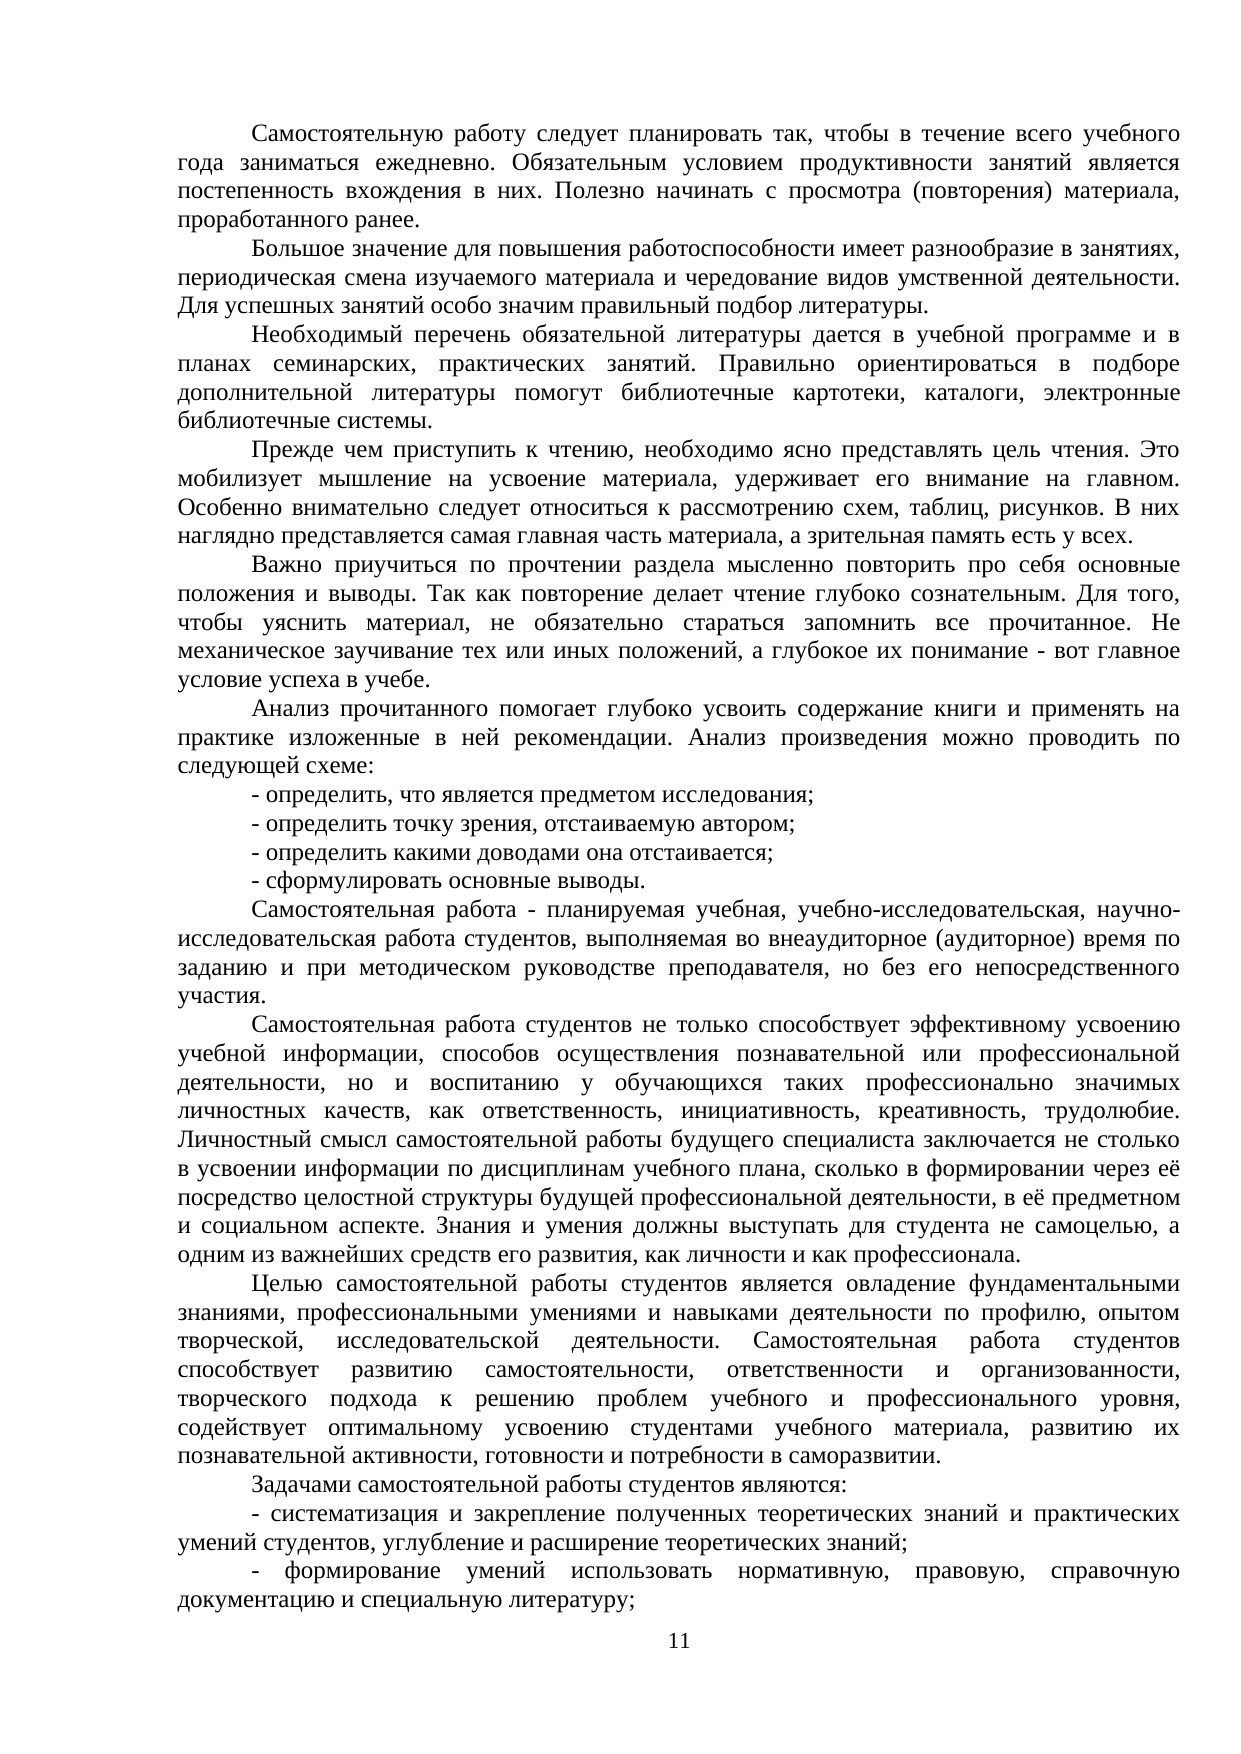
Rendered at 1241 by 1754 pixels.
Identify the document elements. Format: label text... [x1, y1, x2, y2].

text - определить точку зрения, отстаиваемую автором; [177, 808, 1181, 837]
text Самостоятельную работу следует планировать так, чтобы в течение всего учебного года заниматься ежедневно. Обязательным условием продуктивности занятий является постепенность вхождения в них. Полезно начинать с просмотра (повторения) материала, проработанного ранее. [177, 118, 1181, 233]
text Целью самостоятельной работы студентов является овладение фундаментальными знаниями, профессиональными умениями и навыками деятельности по профилю, опытом творческой, исследовательской деятельности. Самостоятельная работа студентов способствует развитию самостоятельности, ответственности и организованности, творческого подхода к решению проблем учебного и профессионального уровня, содействует оптимальному усвоению студентами учебного материала, развитию их познавательной активности, готовности и потребности в саморазвитии. [177, 1268, 1181, 1469]
text - сформулировать основные выводы. [177, 866, 1181, 894]
text Большое значение для повышения работоспособности имеет разнообразие в занятиях, периодическая смена изучаемого материала и чередование видов умственной деятельности. Для успешных занятий особо значим правильный подбор литературы. [177, 233, 1181, 319]
text Анализ прочитанного помогает глубоко усвоить содержание книги и применять на практике изложенные в ней рекомендации. Анализ произведения можно проводить по следующей схеме: [177, 693, 1181, 779]
text Необходимый перечень обязательной литературы дается в учебной программе и в планах семинарских, практических занятий. Правильно ориентироваться в подборе дополнительной литературы помогут библиотечные картотеки, каталоги, электронные библиотечные системы. [177, 319, 1181, 434]
text Важно приучиться по прочтении раздела мысленно повторить про себя основные положения и выводы. Так как повторение делает чтение глубоко сознательным. Для того, чтобы уяснить материал, не обязательно стараться запомнить все прочитанное. Не механическое заучивание тех или иных положений, а глубокое их понимание - вот главное условие успеха в учебе. [177, 549, 1181, 693]
text - определить, что является предметом исследования; [177, 779, 1181, 808]
text Самостоятельная работа студентов не только способствует эффективному усвоению учебной информации, способов осуществления познавательной или профессиональной деятельности, но и воспитанию у обучающихся таких профессионально значимых личностных качеств, как ответственность, инициативность, креативность, трудолюбие. Личностный смысл самостоятельной работы будущего специалиста заключается не столько в усвоении информации по дисциплинам учебного плана, сколько в формировании через её посредство целостной структуры будущей профессиональной деятельности, в её предметном и социальном аспекте. Знания и умения должны выступать для студента не самоцелью, а одним из важнейших средств его развития, как личности и как профессионала. [177, 1009, 1181, 1268]
text Задачами самостоятельной работы студентов являются: [177, 1469, 1181, 1498]
text Прежде чем приступить к чтению, необходимо ясно представлять цель чтения. Это мобилизует мышление на усвоение материала, удерживает его внимание на главном. Особенно внимательно следует относиться к рассмотрению схем, таблиц, рисунков. В них наглядно представляется самая главная часть материала, а зрительная память есть у всех. [177, 434, 1181, 549]
text - систематизация и закрепление полученных теоретических знаний и практических умений студентов, углубление и расширение теоретических знаний; [177, 1498, 1181, 1556]
text Самостоятельная работа - планируемая учебная, учебно-исследовательская, научно-исследовательская работа студентов, выполняемая во внеаудиторное (аудиторное) время по заданию и при методическом руководстве преподавателя, но без его непосредственного участия. [177, 894, 1181, 1009]
text - определить какими доводами она отстаивается; [177, 837, 1181, 866]
text - формирование умений использовать нормативную, правовую, справочную документацию и специальную литературу; [177, 1556, 1181, 1613]
